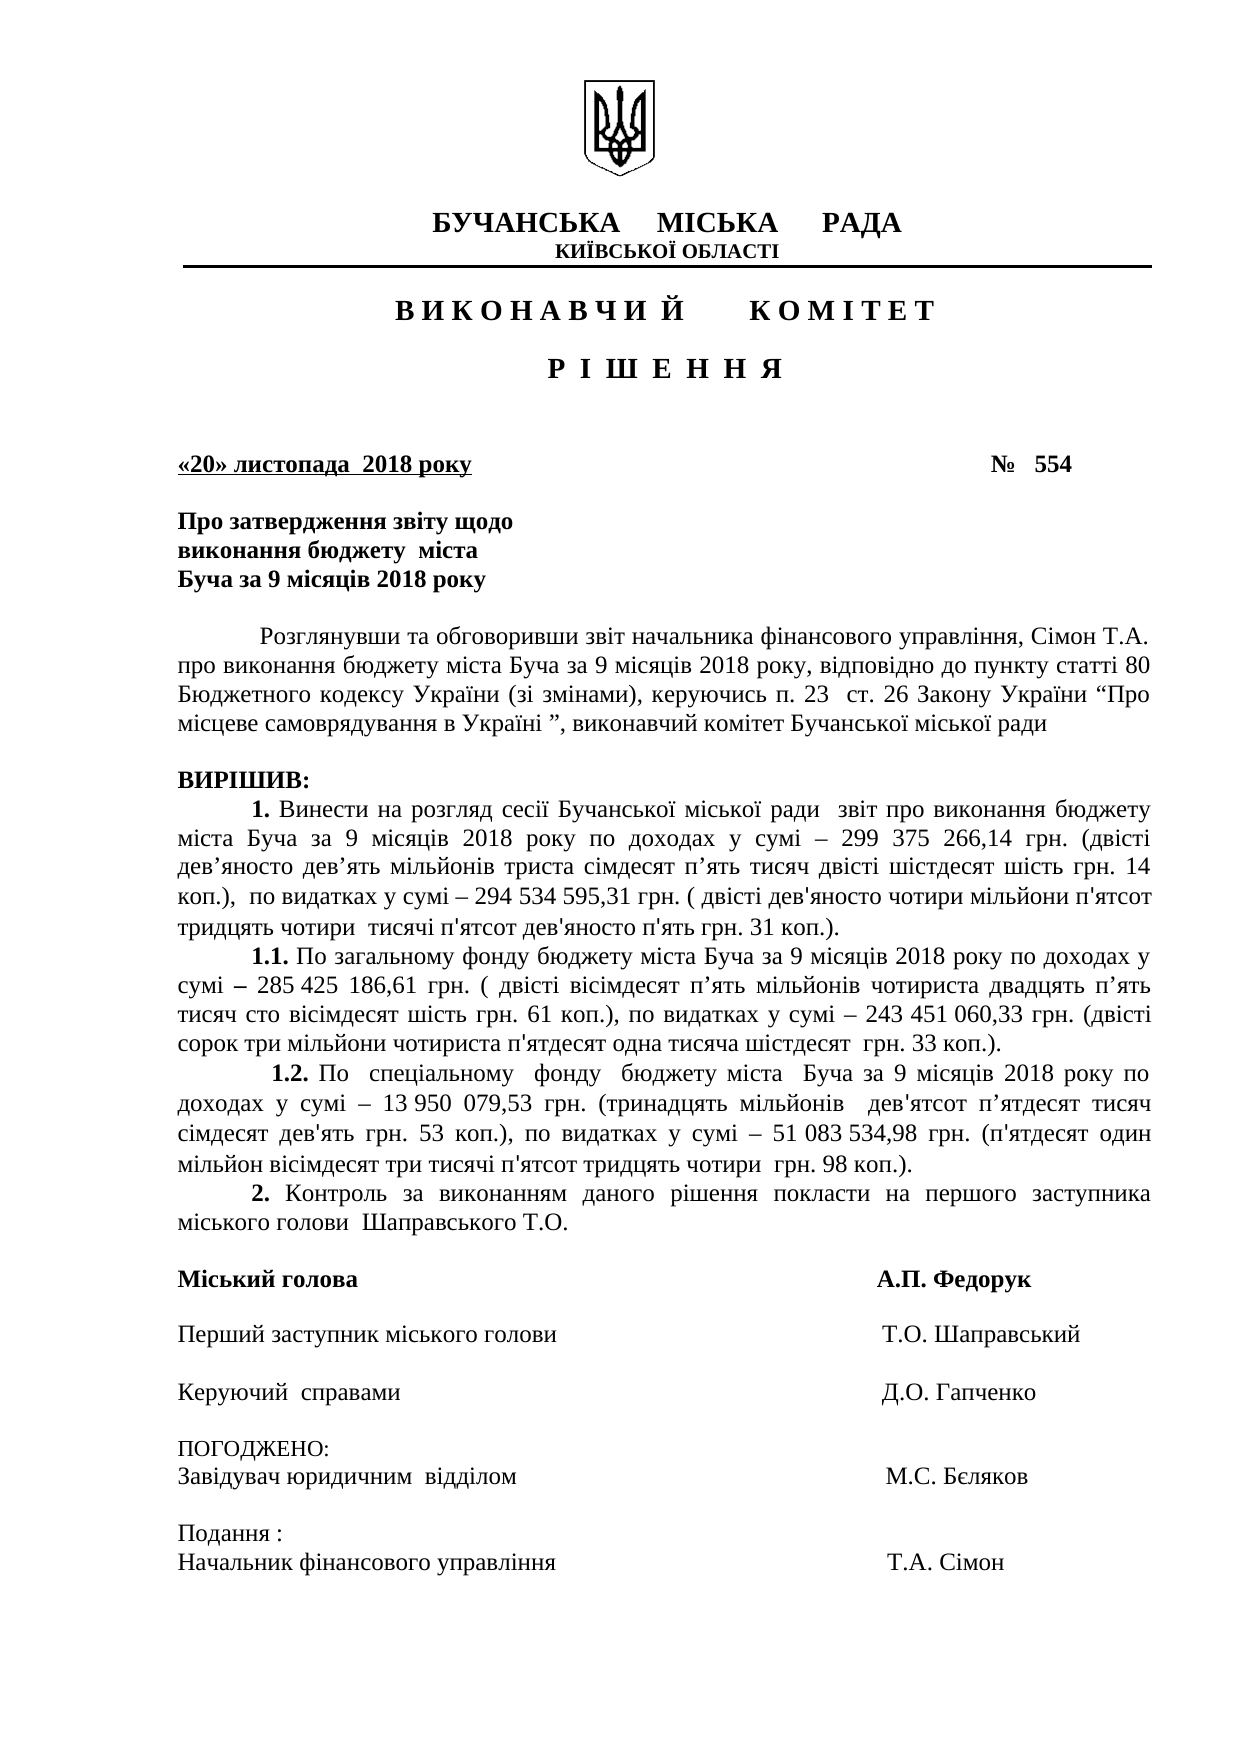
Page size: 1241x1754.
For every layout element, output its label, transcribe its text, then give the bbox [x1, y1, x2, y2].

text виконання бюджету міста [177, 535, 1152, 564]
text Буча за 9 місяців 2018 року [177, 564, 1152, 593]
text Р І Ш Е Н Н Я [177, 352, 1152, 385]
text Міський голова А.П. Федорук [177, 1264, 1152, 1293]
text ПОГОДЖЕНО: [177, 1434, 1152, 1461]
text Начальник фінансового управління Т.А. Сімон [177, 1547, 1152, 1576]
text 1.1. По загальному фонду бюджету міста Буча за 9 місяців 2018 року по доходах у сумі – 285 425 186,61 грн. ( двісті вісімдесят п’ять мільйонів чотириста двадцять п’ять тисяч сто вісімдесят шість грн. 61 коп.), по видатках у сумі – 243 451 060,33 грн. (двісті сорок три мільйони чотириста п'ятдесят одна тисяча шістдесят грн. 33 коп.). [177, 941, 1152, 1058]
text Подання : [177, 1518, 1152, 1547]
text КИЇВСЬКОЇ ОБЛАСТІ [183, 239, 1152, 265]
text «20» листопада 2018 року № 554 [177, 449, 1152, 478]
text Керуючий справами Д.О. Гапченко [177, 1377, 1152, 1406]
text Розглянувши та обговоривши звіт начальника фінансового управління, Сімон Т.А. про виконання бюджету міста Буча за 9 місяців 2018 року, відповідно до пункту статті 80 Бюджетного кодексу України (зі змінами), керуючись п. 23 ст. 26 Закону України “Про місцеве самоврядування в Україні ”, виконавчий комітет Бучанської міської ради [177, 621, 1152, 736]
text ВИРІШИВ: [177, 765, 1152, 794]
text БУЧАНСЬКА МІСЬКА РАДА [183, 205, 1152, 239]
text Перший заступник міського голови Т.О. Шаправський [177, 1319, 1152, 1348]
text 1.2. По спеціальному фонду бюджету міста Буча за 9 місяців 2018 року по доходах у сумі – 13 950 079,53 грн. (тринадцять мільйонів дев'ятсот п’ятдесят тисяч сімдесят дев'ять грн. 53 коп.), по видатках у сумі – 51 083 534,98 грн. (п'ятдесят один мільйон вісімдесят три тисячі п'ятсот тридцять чотири грн. 98 коп.). [177, 1058, 1152, 1178]
text Завідувач юридичним відділом М.С. Бєляков [177, 1461, 1152, 1490]
text Про затвердження звіту щодо [177, 506, 1152, 535]
text В И К О Н А В Ч И Й К О М І Т Е Т [177, 293, 1152, 327]
text 2. Контроль за виконанням даного рішення покласти на першого заступника міського голови Шаправського Т.О. [177, 1178, 1152, 1236]
text 1. Винести на розгляд сесії Бучанської міської ради звіт про виконання бюджету міста Буча за 9 місяців 2018 року по доходах у сумі – 299 375 266,14 грн. (двісті дев’яносто дев’ять мільйонів триста сімдесят п’ять тисяч двісті шістдесят шість грн. 14 коп.), по видатках у сумі – 294 534 595,31 грн. ( двісті дев'яносто чотири мільйони п'ятсот тридцять чотири тисячі п'ятсот дев'яносто п'ять грн. 31 коп.). [177, 794, 1152, 941]
